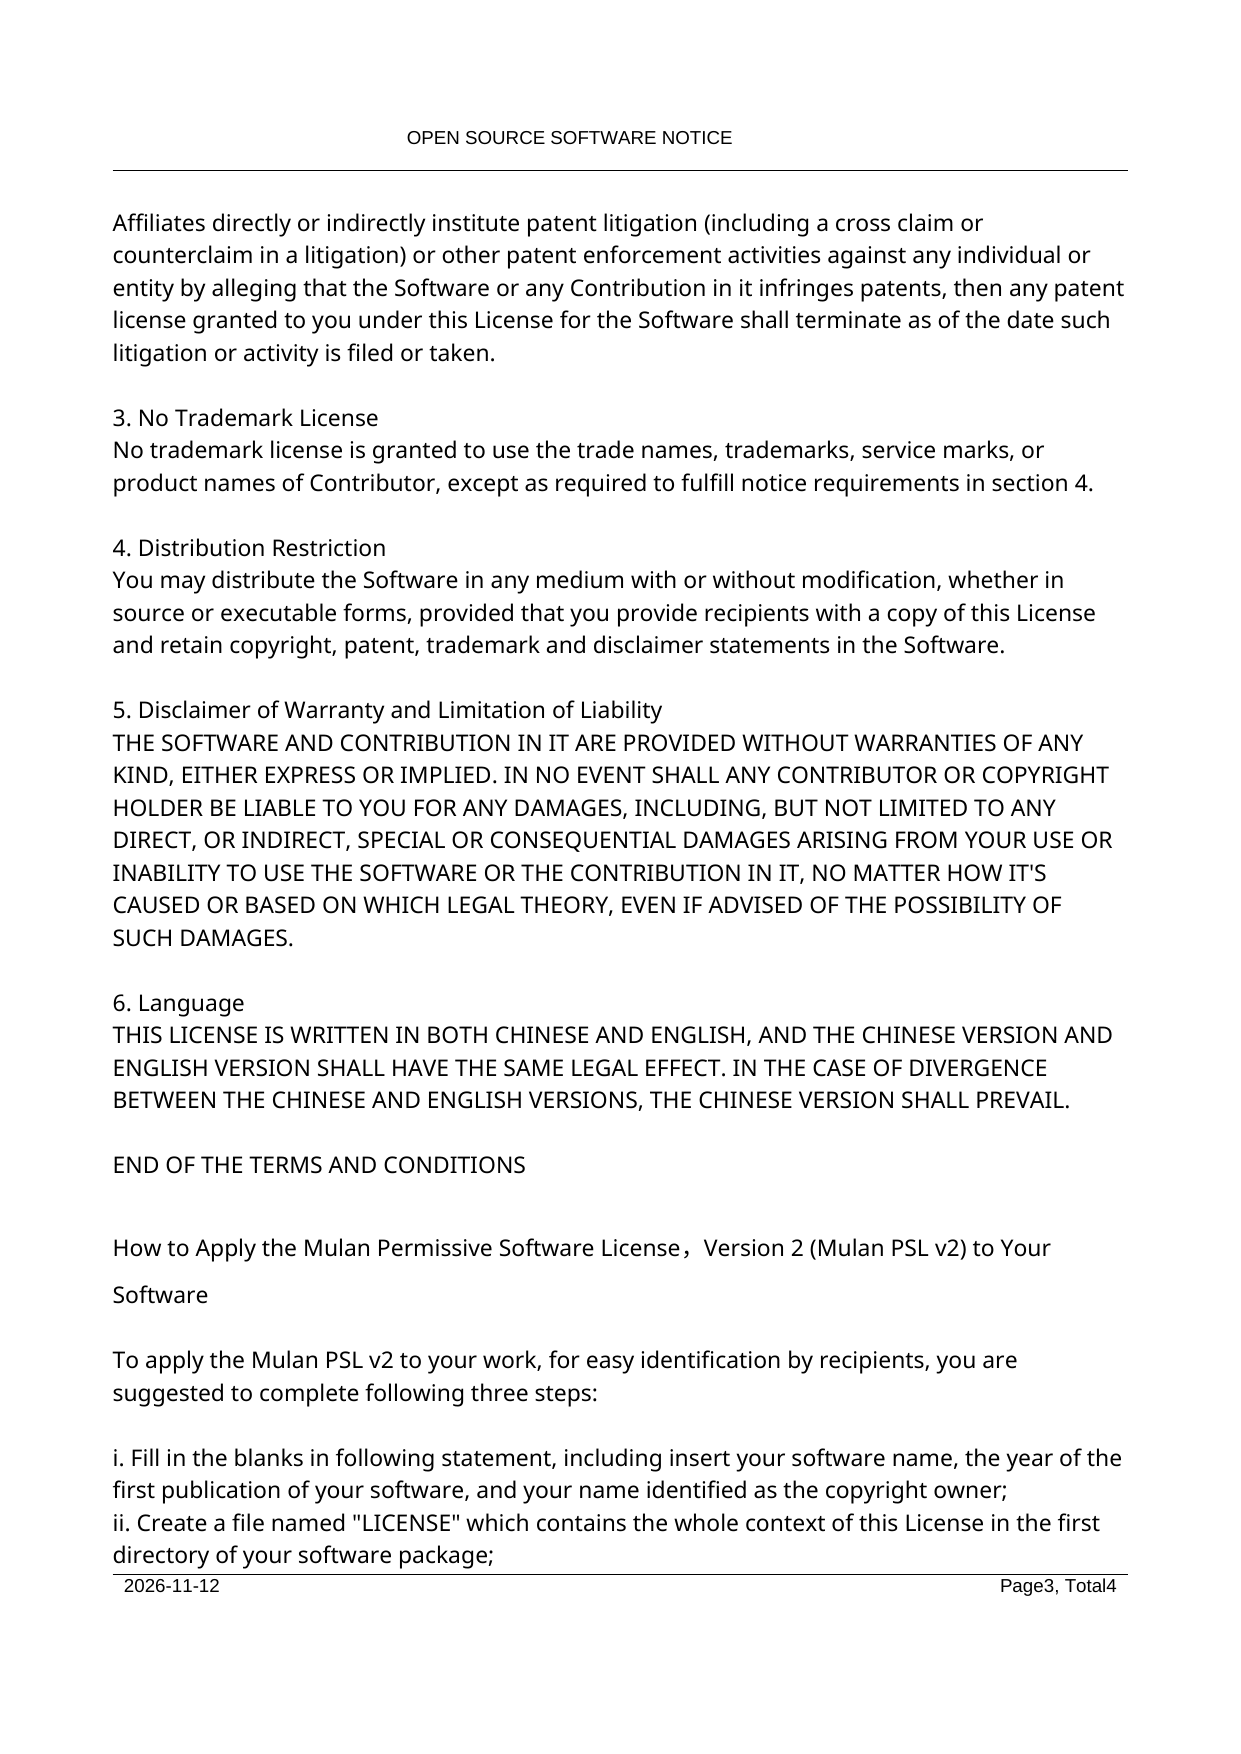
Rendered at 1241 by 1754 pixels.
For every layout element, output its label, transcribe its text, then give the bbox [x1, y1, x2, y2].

text i. Fill in the blanks in following statement, including insert your software name, the year of the first publication of your software, and your name identified as the copyright owner; [112, 1441, 1128, 1506]
text No trademark license is granted to use the trade names, trademarks, service marks, or product names of Contributor, except as required to fulfill notice requirements in section 4. [112, 434, 1128, 499]
text 3. No Trademark License [112, 401, 1128, 434]
text ii. Create a file named "LICENSE" which contains the whole context of this License in the first directory of your software package; [112, 1506, 1128, 1571]
text THE SOFTWARE AND CONTRIBUTION IN IT ARE PROVIDED WITHOUT WARRANTIES OF ANY KIND, EITHER EXPRESS OR IMPLIED. IN NO EVENT SHALL ANY CONTRIBUTOR OR COPYRIGHT HOLDER BE LIABLE TO YOU FOR ANY DAMAGES, INCLUDING, BUT NOT LIMITED TO ANY DIRECT, OR INDIRECT, SPECIAL OR CONSEQUENTIAL DAMAGES ARISING FROM YOUR USE OR INABILITY TO USE THE SOFTWARE OR THE CONTRIBUTION IN IT, NO MATTER HOW IT'S CAUSED OR BASED ON WHICH LEGAL THEORY, EVEN IF ADVISED OF THE POSSIBILITY OF SUCH DAMAGES. [112, 726, 1128, 954]
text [112, 206, 1128, 369]
text 4. Distribution Restriction [112, 531, 1128, 564]
text 6. Language [112, 986, 1128, 1019]
text How to Apply the Mulan Permissive Software License，Version 2 (Mulan PSL v2) to Your Software [112, 1214, 1128, 1311]
text To apply the Mulan PSL v2 to your work, for easy identification by recipients, you are suggested to complete following three steps: [112, 1344, 1128, 1409]
text 5. Disclaimer of Warranty and Limitation of Liability [112, 694, 1128, 726]
text THIS LICENSE IS WRITTEN IN BOTH CHINESE AND ENGLISH, AND THE CHINESE VERSION AND ENGLISH VERSION SHALL HAVE THE SAME LEGAL EFFECT. IN THE CASE OF DIVERGENCE BETWEEN THE CHINESE AND ENGLISH VERSIONS, THE CHINESE VERSION SHALL PREVAIL. [112, 1019, 1128, 1116]
text You may distribute the Software in any medium with or without modification, whether in source or executable forms, provided that you provide recipients with a copy of this License and retain copyright, patent, trademark and disclaimer statements in the Software. [112, 564, 1128, 661]
text END OF THE TERMS AND CONDITIONS [112, 1149, 1128, 1181]
